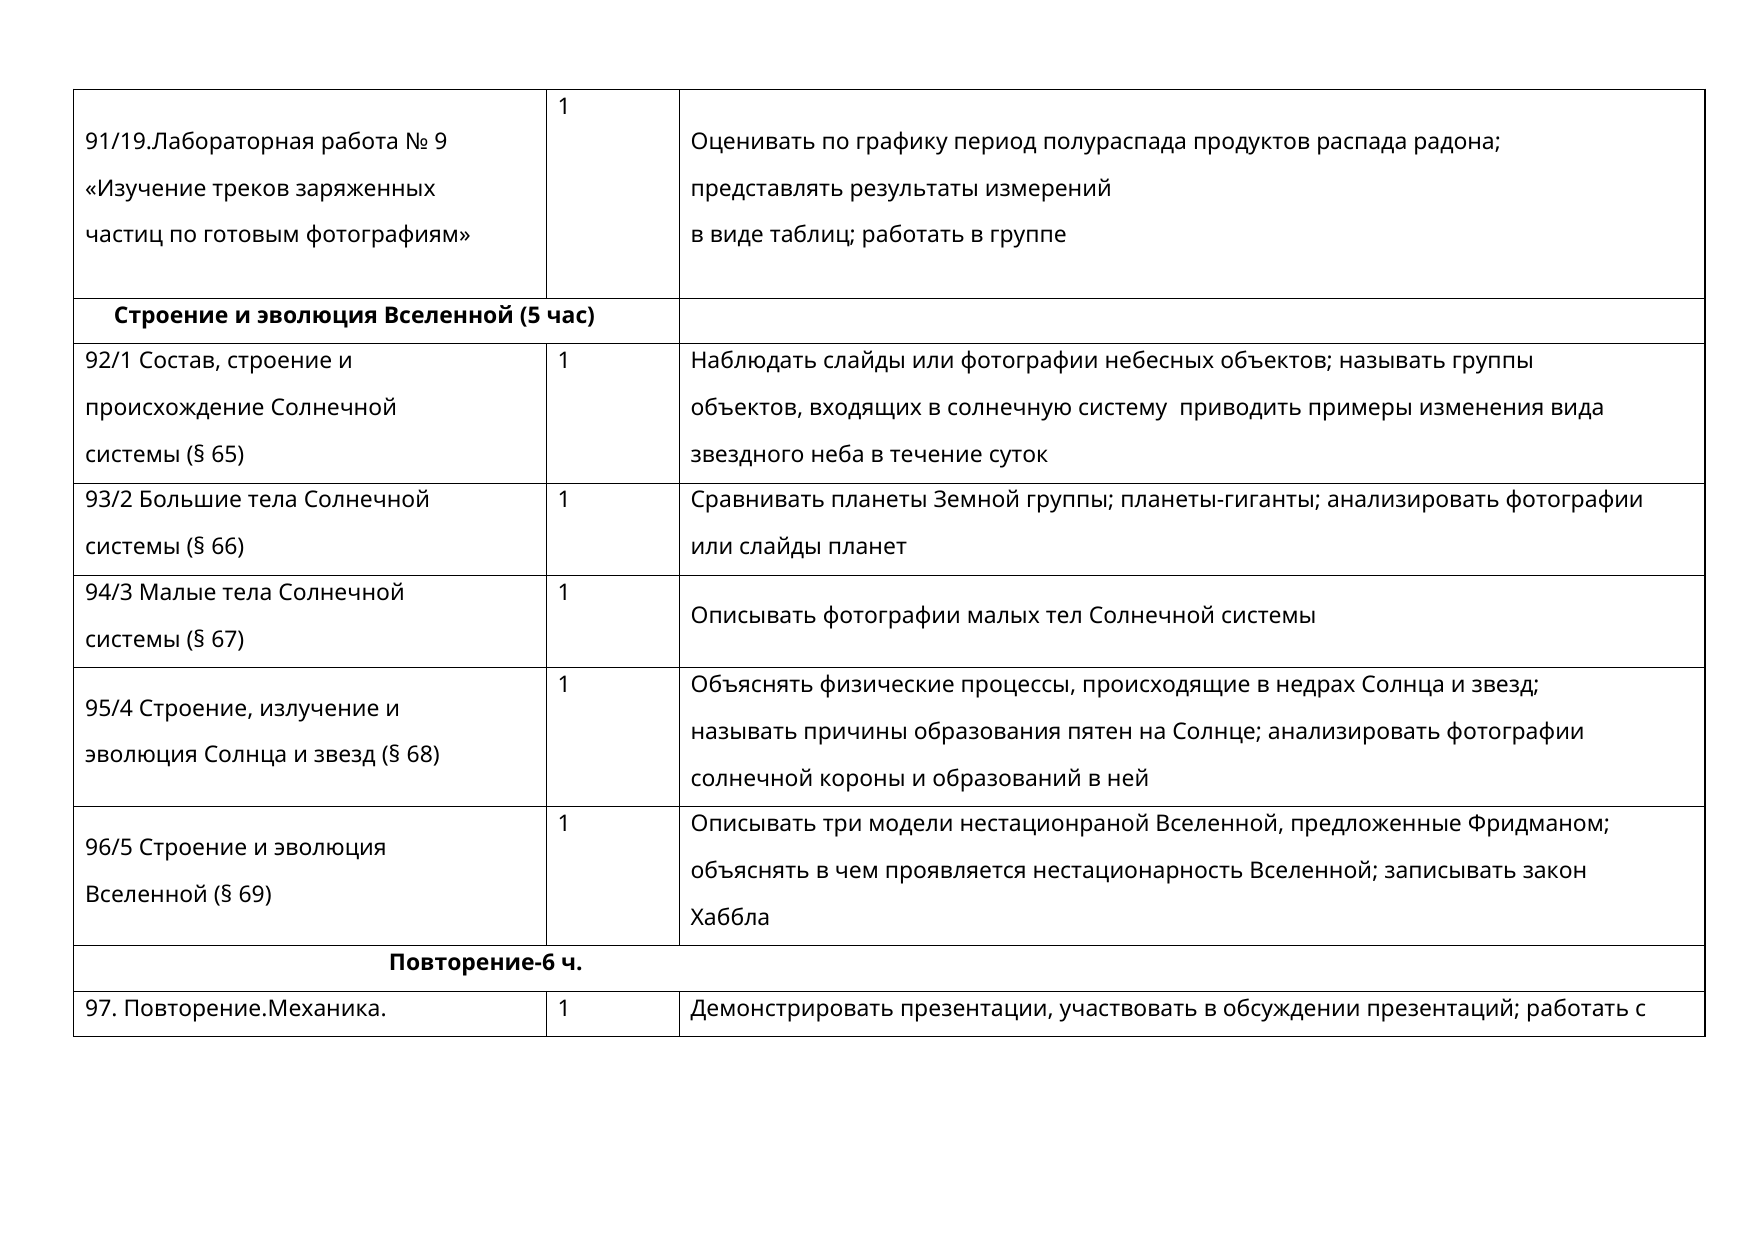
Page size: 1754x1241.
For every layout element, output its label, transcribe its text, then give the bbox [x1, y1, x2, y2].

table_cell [74, 992, 546, 1036]
table_cell 91/19.Лабораторная работа № 9 «Изучение треков заряженных частиц по готовым фотографиям» [74, 90, 546, 298]
table_cell 1 [547, 484, 679, 575]
table_cell Наблюдать слайды или фотографии небесных объектов; называть группы объектов, входящих в солнечную систему приводить примеры изменения вида звездного неба в течение суток [680, 344, 1704, 482]
table_cell Повторение-6 ч. [74, 946, 1704, 991]
table_cell Сравнивать планеты Земной группы; планеты-гиганты; анализировать фотографии или слайды планет [680, 484, 1704, 575]
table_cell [680, 992, 1704, 1036]
table_cell 93/2 Большие тела Солнечной системы (§ 66) [74, 484, 546, 575]
table_cell 92/1 Состав, строение и происхождение Солнечной системы (§ 65) [74, 344, 546, 482]
table_cell 96/5 Строение и эволюция Вселенной (§ 69) [74, 807, 546, 945]
table_cell 94/3 Малые тела Солнечной системы (§ 67) [74, 576, 546, 667]
table_cell 1 [547, 90, 679, 298]
table_cell 1 [547, 807, 679, 945]
table_cell 1 [547, 344, 679, 482]
table_cell Описывать три модели нестационраной Вселенной, предложенные Фридманом; объяснять в чем проявляется нестационарность Вселенной; записывать закон Хаббла [680, 807, 1704, 945]
table_cell 1 [547, 668, 679, 806]
table_cell 1 [547, 992, 679, 1036]
table_cell Объяснять физические процессы, происходящие в недрах Солнца и звезд; называть причины образования пятен на Солнце; анализировать фотографии солнечной короны и образований в ней [680, 668, 1704, 806]
table_cell Описывать фотографии малых тел Солнечной системы [680, 576, 1704, 667]
table_cell 95/4 Строение, излучение и эволюция Солнца и звезд (§ 68) [74, 668, 546, 806]
table_cell [680, 299, 1704, 343]
table_cell 1 [547, 576, 679, 667]
table_cell Оценивать по графику период полураспада продуктов распада радона; представлять результаты измерений в виде таблиц; работать в группе [680, 90, 1704, 298]
table_cell Строение и эволюция Вселенной (5 час) [74, 299, 679, 343]
